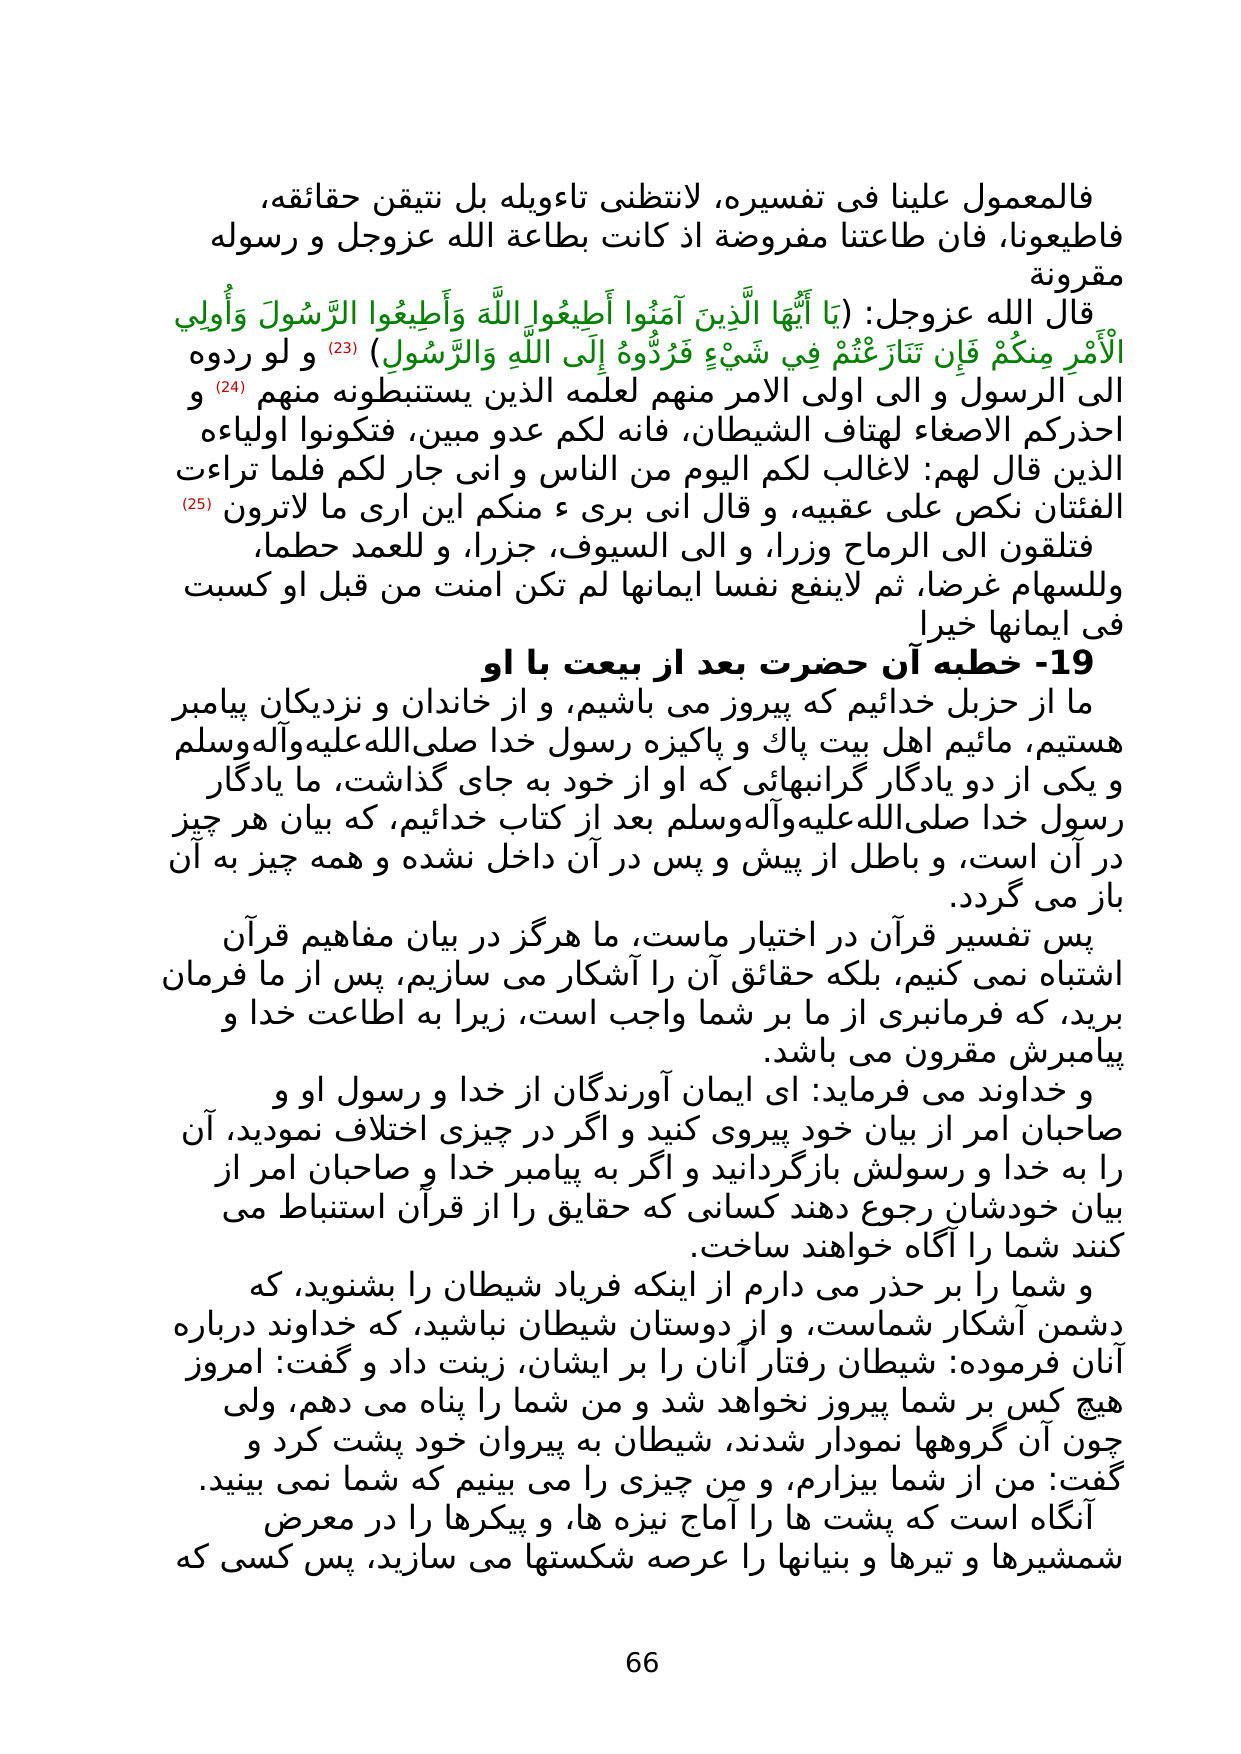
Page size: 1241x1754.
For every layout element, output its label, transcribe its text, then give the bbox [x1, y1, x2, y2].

text قال الله عزوجل: (يَا أَيُّهَا الَّذِينَ آمَنُوا أَطِيعُوا اللَّهَ وَأَطِيعُوا الرَّسُولَ وَأُولِي الْأَمْرِ مِنكُمْ فَإِن تَنَازَعْتُمْ فِي شَيْءٍ فَرُدُّوهُ إِلَى اللَّهِ وَالرَّسُولِ) (23) و لو ردوه الى الرسول و الى اولى الامر منهم لعلمه الذين يستنبطونه منهم (24) و احذركم الاصغاء لهتاف الشيطان، فانه لكم عدو مبين، فتكونوا اولياءه الذين قال لهم: لاغالب لكم اليوم من الناس و انى جار لكم فلما تراءت الفئتان نكص على عقبيه، و قال انى برى ء منكم اين ارى ما لاترون (25) [159, 294, 1125, 527]
text فالمعمول علينا فى تفسيره، لانتظنى تاءويله بل نتيقن حقائقه، فاطيعونا، فان طاعتنا مفروضة اذ كانت بطاعة الله عزوجل و رسوله مقرونة [159, 177, 1125, 294]
text پس تفسير قرآن در اختيار ماست، ما هرگز در بيان مفاهيم قرآن اشتباه نمى كنيم، بلكه حقائق آن را آشكار مى سازيم، پس از ما فرمان بريد، كه فرمانبرى از ما بر شما واجب است، زيرا به اطاعت خدا و پيامبرش مقرون مى باشد. [159, 915, 1125, 1071]
text فتلقون الى الرماح وزرا، و الى السيوف، جزرا، و للعمد حطما، وللسهام غرضا، ثم لاينفع نفسا ايمانها لم تكن امنت من قبل او كسبت فى ايمانها خيرا [159, 527, 1125, 643]
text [159, 1498, 1125, 1576]
text و خداوند مى فرمايد: اى ايمان آورندگان از خدا و رسول او و صاحبان امر از بيان خود پيروى كنيد و اگر در چيزى اختلاف نموديد، آن را به خدا و رسولش بازگردانيد و اگر به پيامبر خدا و صاحبان امر از بيان خودشان رجوع دهند كسانى كه حقايق را از قرآن استنباط مى كنند شما را آگاه خواهند ساخت. [159, 1071, 1125, 1265]
text و شما را بر حذر مى دارم از اينكه فرياد شيطان را بشنويد، كه دشمن آشكار شماست، و از دوستان شيطان نباشيد، كه خداوند درباره آنان فرموده: شيطان رفتار آنان را بر ايشان، زينت داد و گفت: امروز هيچ كس بر شما پيروز نخواهد شد و من شما را پناه مى دهم، ولى چون آن گروهها نمودار شدند، شيطان به پيروان خود پشت كرد و گفت: من از شما بيزارم، و من چيزى را مى بينيم كه شما نمى بينيد. [159, 1265, 1125, 1498]
text 19- خطبه آن حضرت بعد از بيعت با او [159, 643, 1125, 682]
text ما از حزبل خدائيم كه پيروز مى باشيم، و از خاندان و نزديكان پيامبر هستيم، مائيم اهل بيت پاك و پاكيزه رسول خدا صلى‌الله‌عليه‌وآله‌وسلم و يكى از دو يادگار گرانبهائى كه او از خود به جاى گذاشت، ما يادگار رسول خدا صلى‌الله‌عليه‌وآله‌وسلم بعد از كتاب خدائيم، كه بيان هر چيز در آن است، و باطل از پيش و پس در آن داخل نشده و همه چيز به آن باز مى گردد. [159, 682, 1125, 915]
